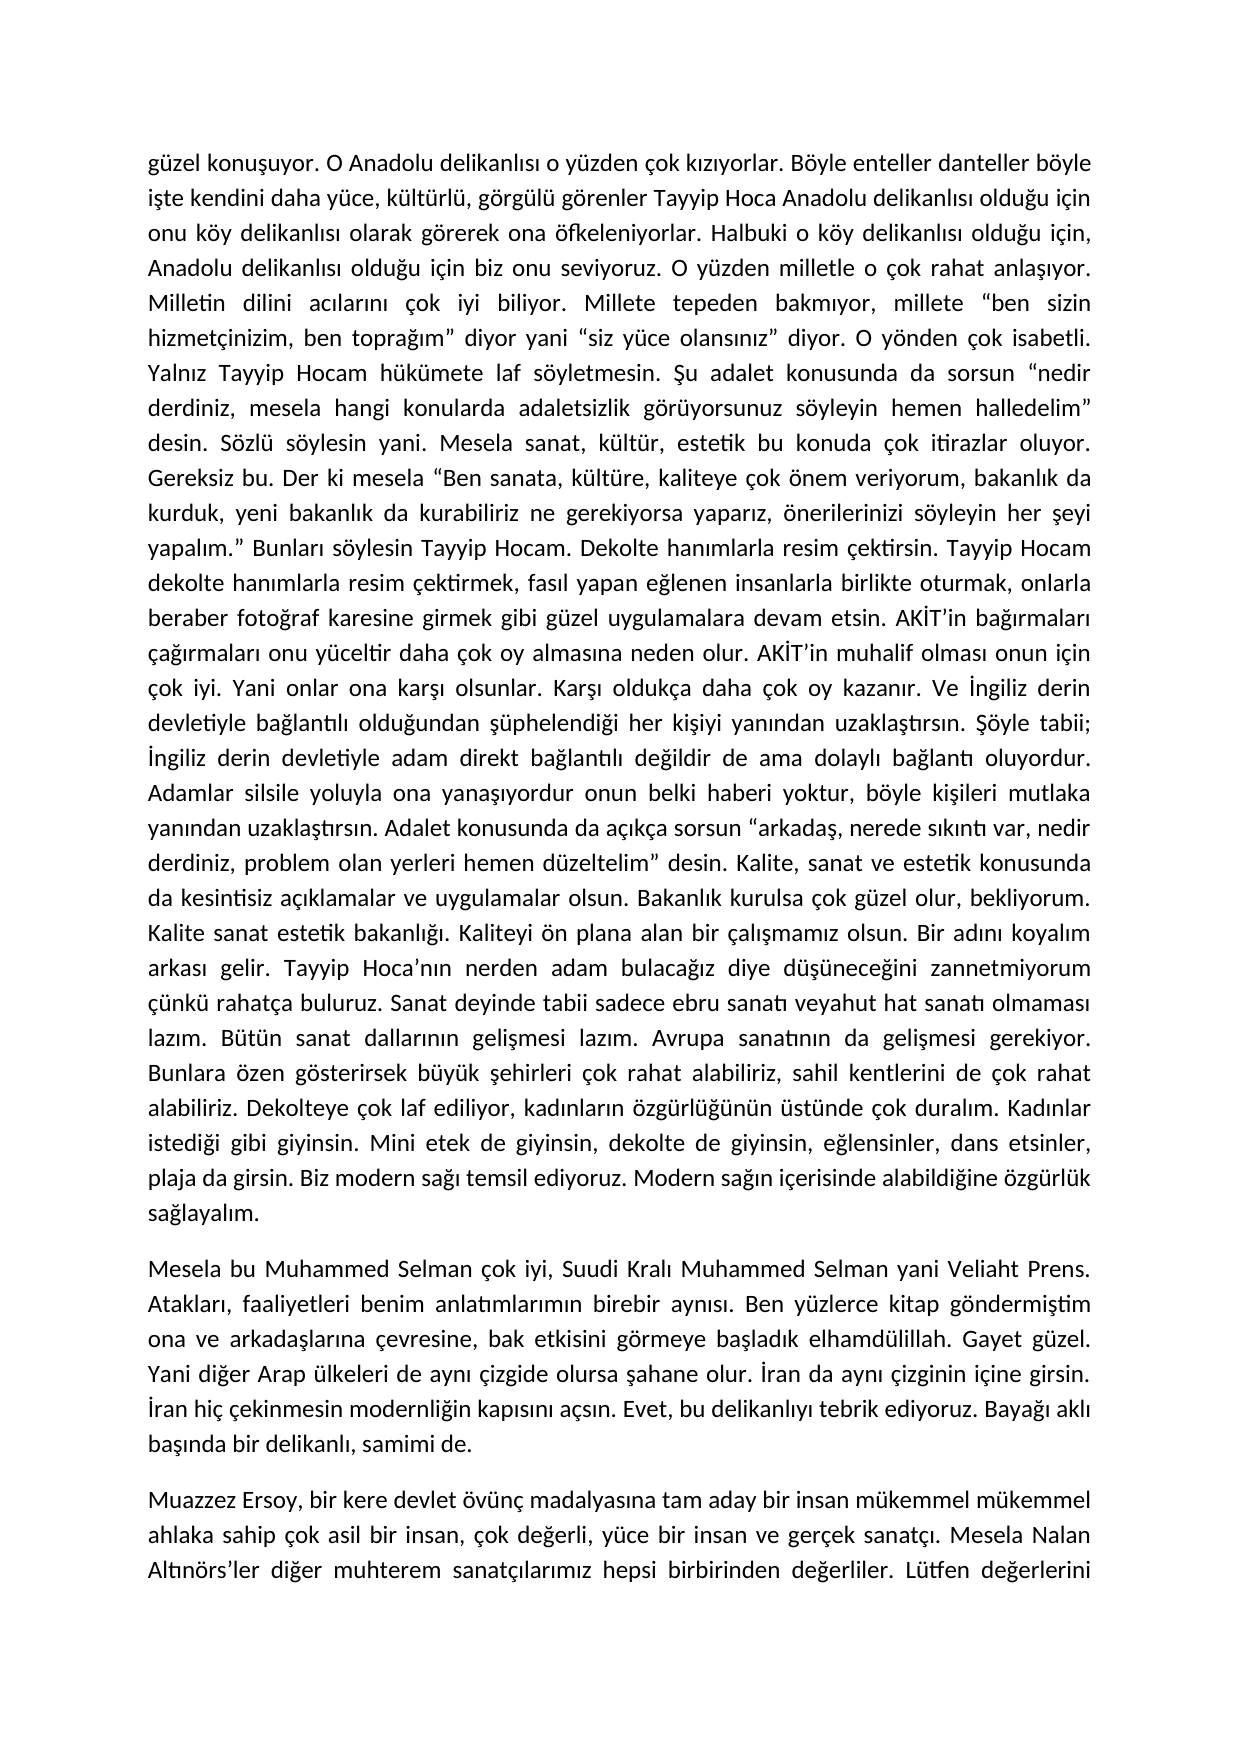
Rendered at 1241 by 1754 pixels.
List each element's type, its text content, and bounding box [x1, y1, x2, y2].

text Mesela bu Muhammed Selman çok iyi, Suudi Kralı Muhammed Selman yani Veliaht Prens. Atakları, faaliyetleri benim anlatımlarımın birebir aynısı. Ben yüzlerce kitap göndermiştim ona ve arkadaşlarına çevresine, bak etkisini görmeye başladık elhamdülillah. Gayet güzel. Yani diğer Arap ülkeleri de aynı çizgide olursa şahane olur. İran da aynı çizginin içine girsin. İran hiç çekinmesin modernliğin kapısını açsın. Evet, bu delikanlıyı tebrik ediyoruz. Bayağı aklı başında bir delikanlı, samimi de. [148, 1253, 1093, 1459]
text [148, 1484, 1093, 1585]
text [148, 148, 1093, 1228]
